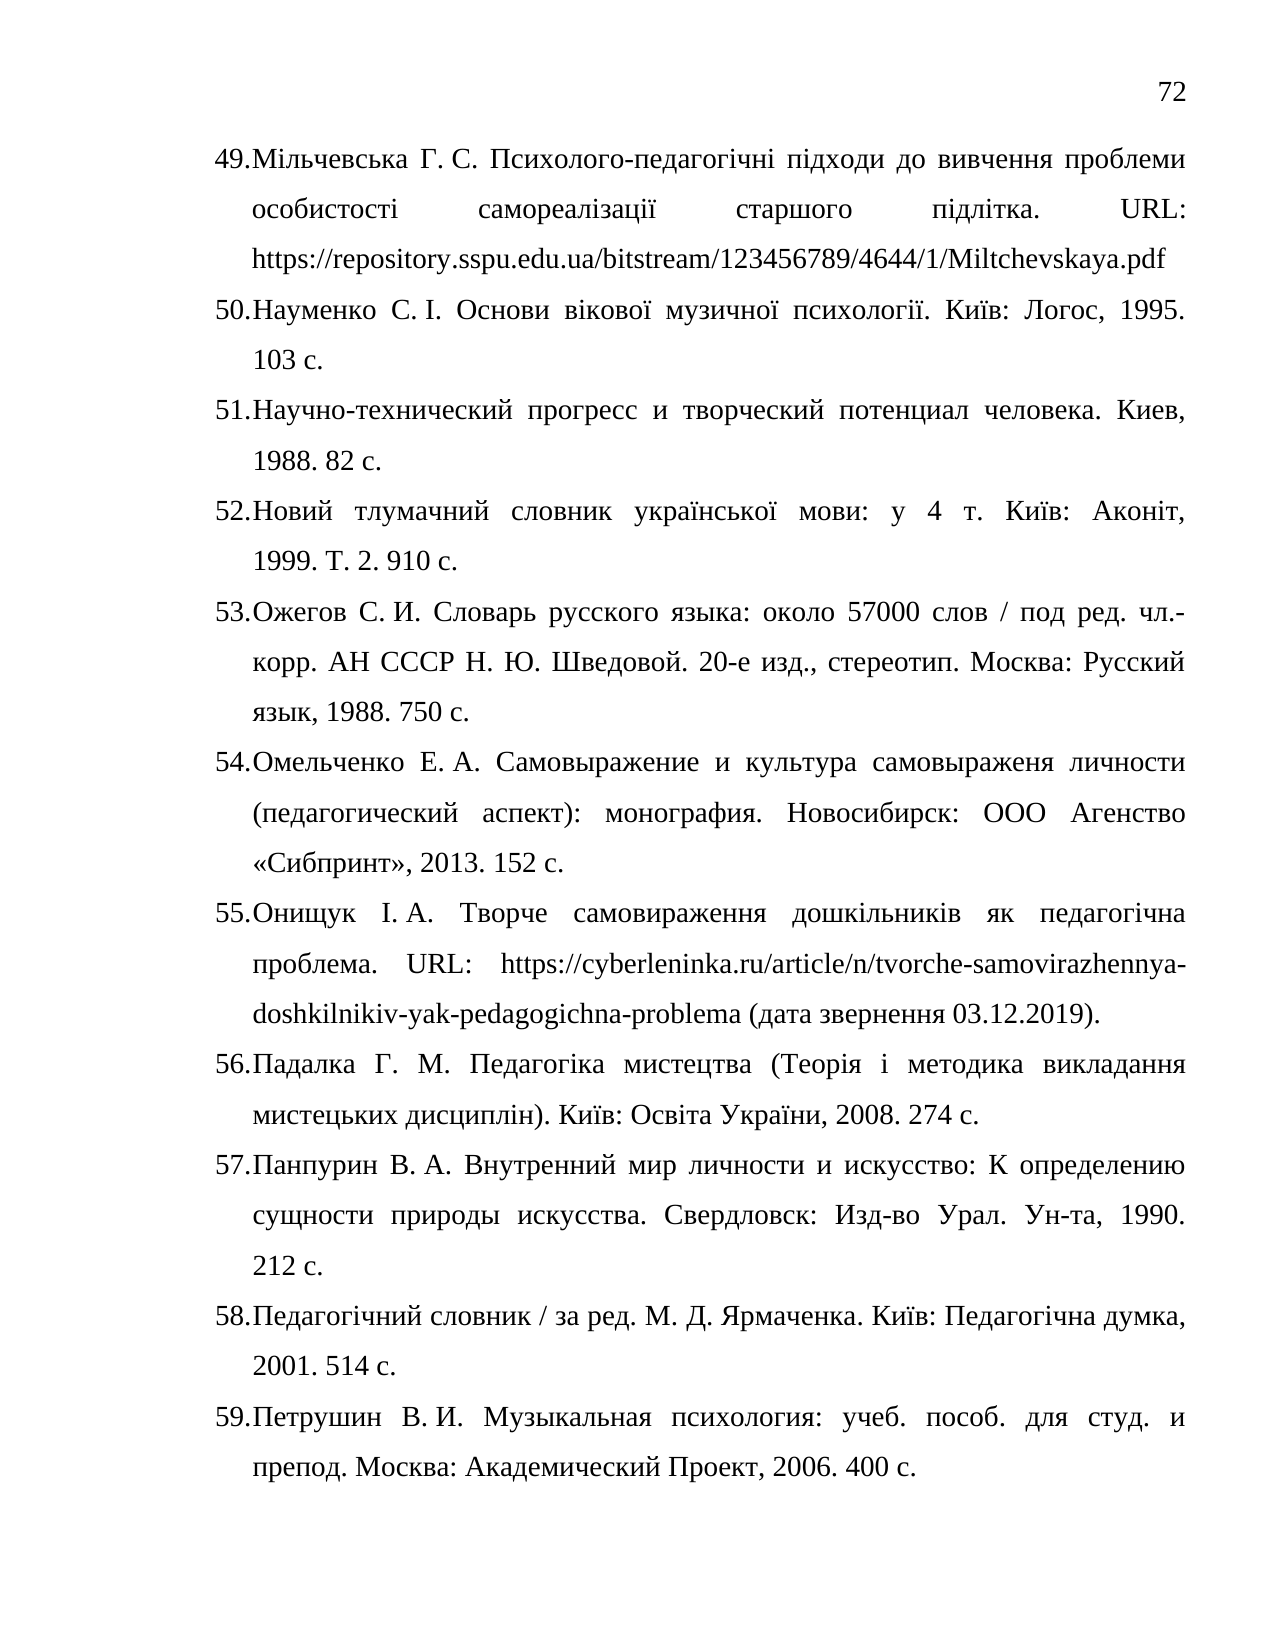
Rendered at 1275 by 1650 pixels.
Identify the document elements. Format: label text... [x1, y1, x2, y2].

list Петрушин В. И. Музыкальная психология: учеб. пособ. для студ. и препод. Москва: Академический Проект, 2006. 400 с. [215, 1399, 1186, 1482]
list Науменко С. І. Основи вікової музичної психології. Київ: Логос, 1995. 103 с. [215, 292, 1186, 376]
list Панпурин В. А. Внутренний мир личности и искусство: К определению сущности природы искусства. Свердловск: Изд-во Урал. Ун-та, 1990. 212 с. [215, 1147, 1186, 1281]
list Научно-технический прогресс и творческий потенциал человека. Киев, 1988. 82 с. [215, 392, 1186, 476]
list Падалка Г. М. Педагогіка мистецтва (Теорія і методика викладання мистецьких дисциплін). Київ: Освіта України, 2008. 274 с. [215, 1046, 1186, 1130]
list Онищук І. А. Творче самовираження дошкільників як педагогічна проблема. URL: https://cyberleninka.ru/article/n/tvorche-samovirazhennya-doshkilnikiv-yak-pedagogichna-problema (дата звернення 03.12.2019). [215, 896, 1186, 1030]
list Новий тлумачний словник української мови: у 4 т. Київ: Аконіт, 1999. Т. 2. 910 с. [215, 493, 1186, 577]
list Педагогічний словник / за ред. М. Д. Ярмаченка. Київ: Педагогічна думка, 2001. 514 с. [215, 1298, 1186, 1382]
list Омельченко Е. А. Самовыражение и культура самовыраженя личности (педагогический аспект): монография. Новосибирск: ООО Агенство «Сибпринт», 2013. 152 с. [215, 744, 1186, 879]
list Мільчевська Г. С. Психолого-педагогічні підходи до вивчення проблеми особистості самореалізації старшого підлітка. URL: https://repository.sspu.edu.ua/bitstream/123456789/4644/1/Miltchevskaya.pdf [214, 141, 1186, 275]
list Ожегов С. И. Словарь русского языка: около 57000 слов / под ред. чл.-корр. АН СССР Н. Ю. Шведовой. 20-е изд., стереотип. Москва: Русский язык, 1988. 750 с. [215, 594, 1187, 728]
